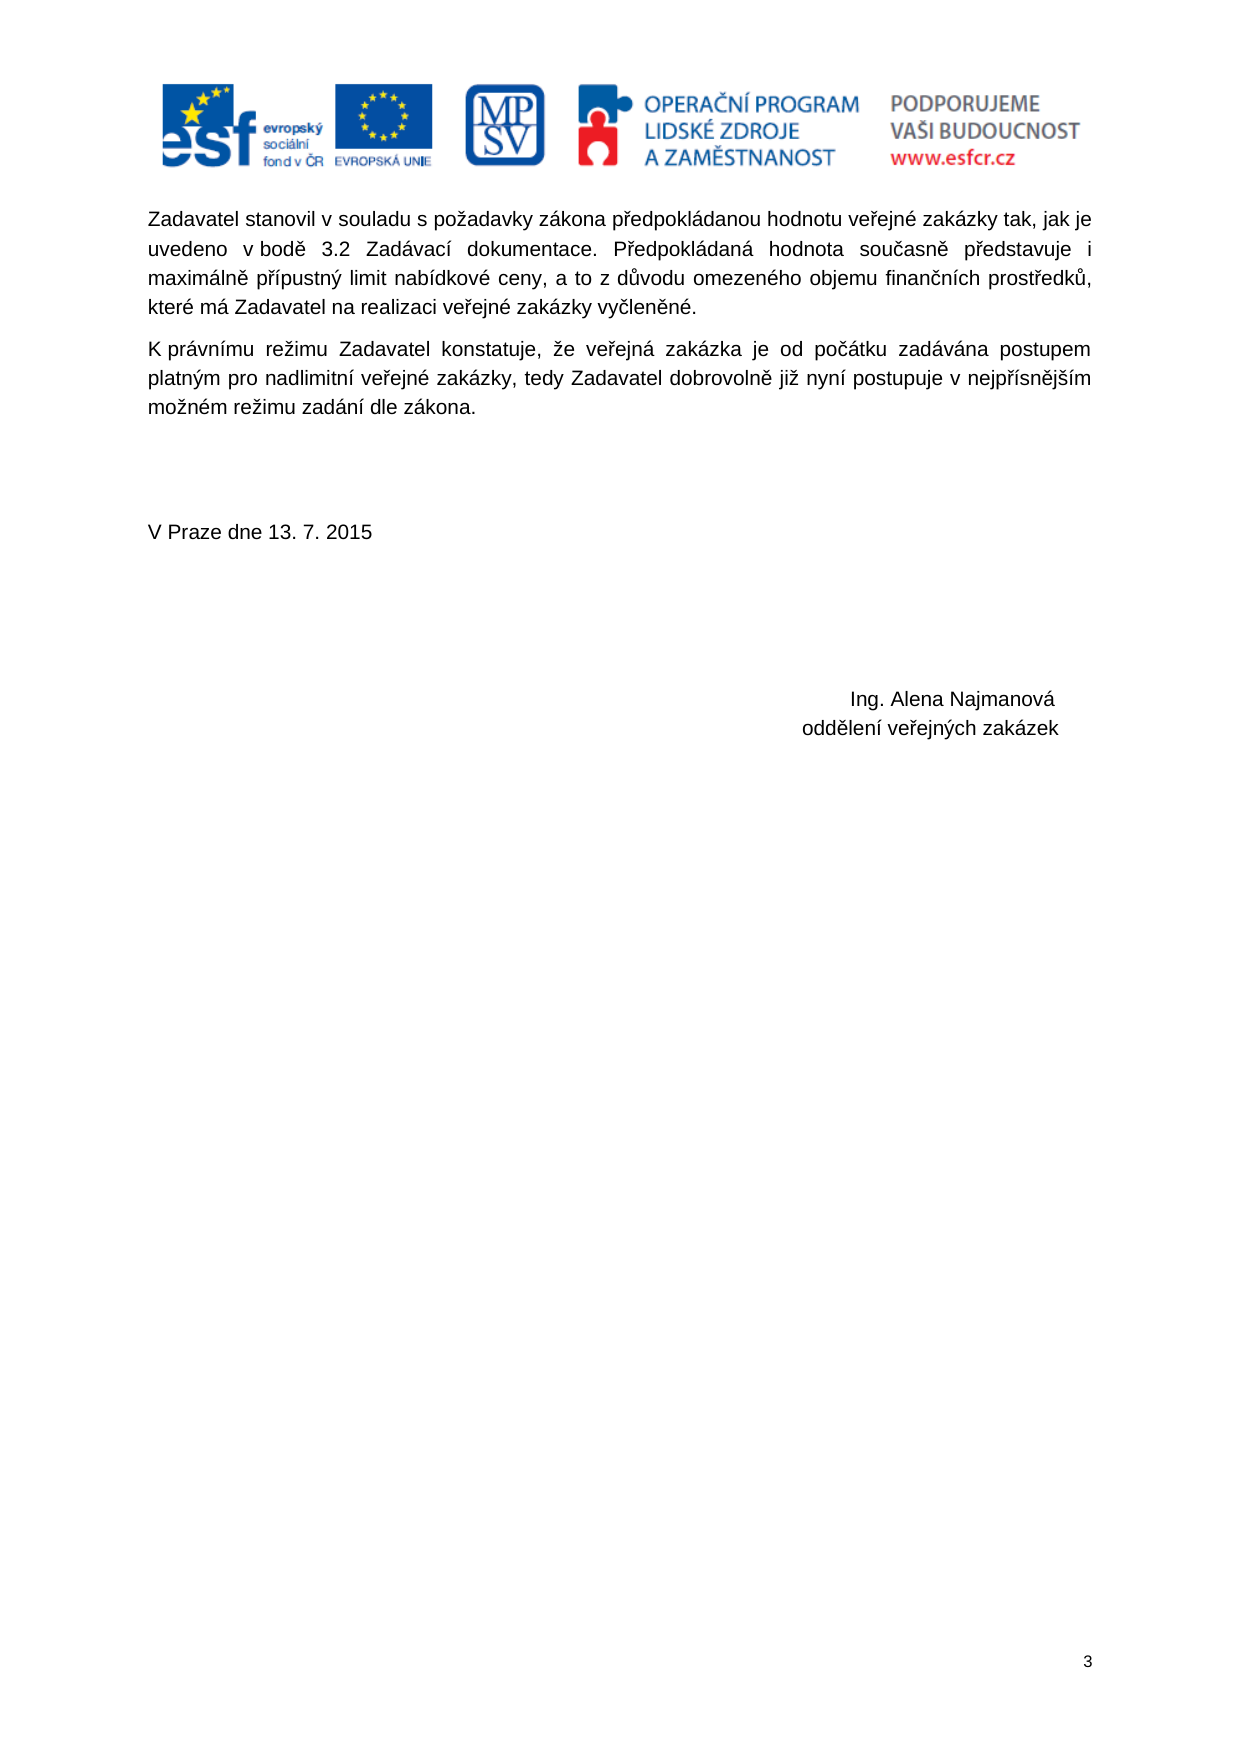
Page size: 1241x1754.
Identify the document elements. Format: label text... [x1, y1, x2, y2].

text Zadavatel stanovil v souladu s požadavky zákona předpokládanou hodnotu veřejné zakázky tak, jak je uvedeno v bodě 3.2 Zadávací dokumentace. Předpokládaná hodnota současně představuje i maximálně přípustný limit nabídkové ceny, a to z důvodu omezeného objemu finančních prostředků, které má Zadavatel na realizaci veřejné zakázky vyčleněné. [148, 202, 1092, 319]
text Ing. Alena Najmanová oddělení veřejných zakázek [768, 681, 1092, 739]
text K právnímu režimu Zadavatel konstatuje, že veřejná zakázka je od počátku zadávána postupem platným pro nadlimitní veřejné zakázky, tedy Zadavatel dobrovolně již nyní postupuje v nejpřísnějším možném režimu zadání dle zákona. [148, 331, 1092, 419]
text V Praze dne 13. 7. 2015 [148, 514, 1092, 544]
